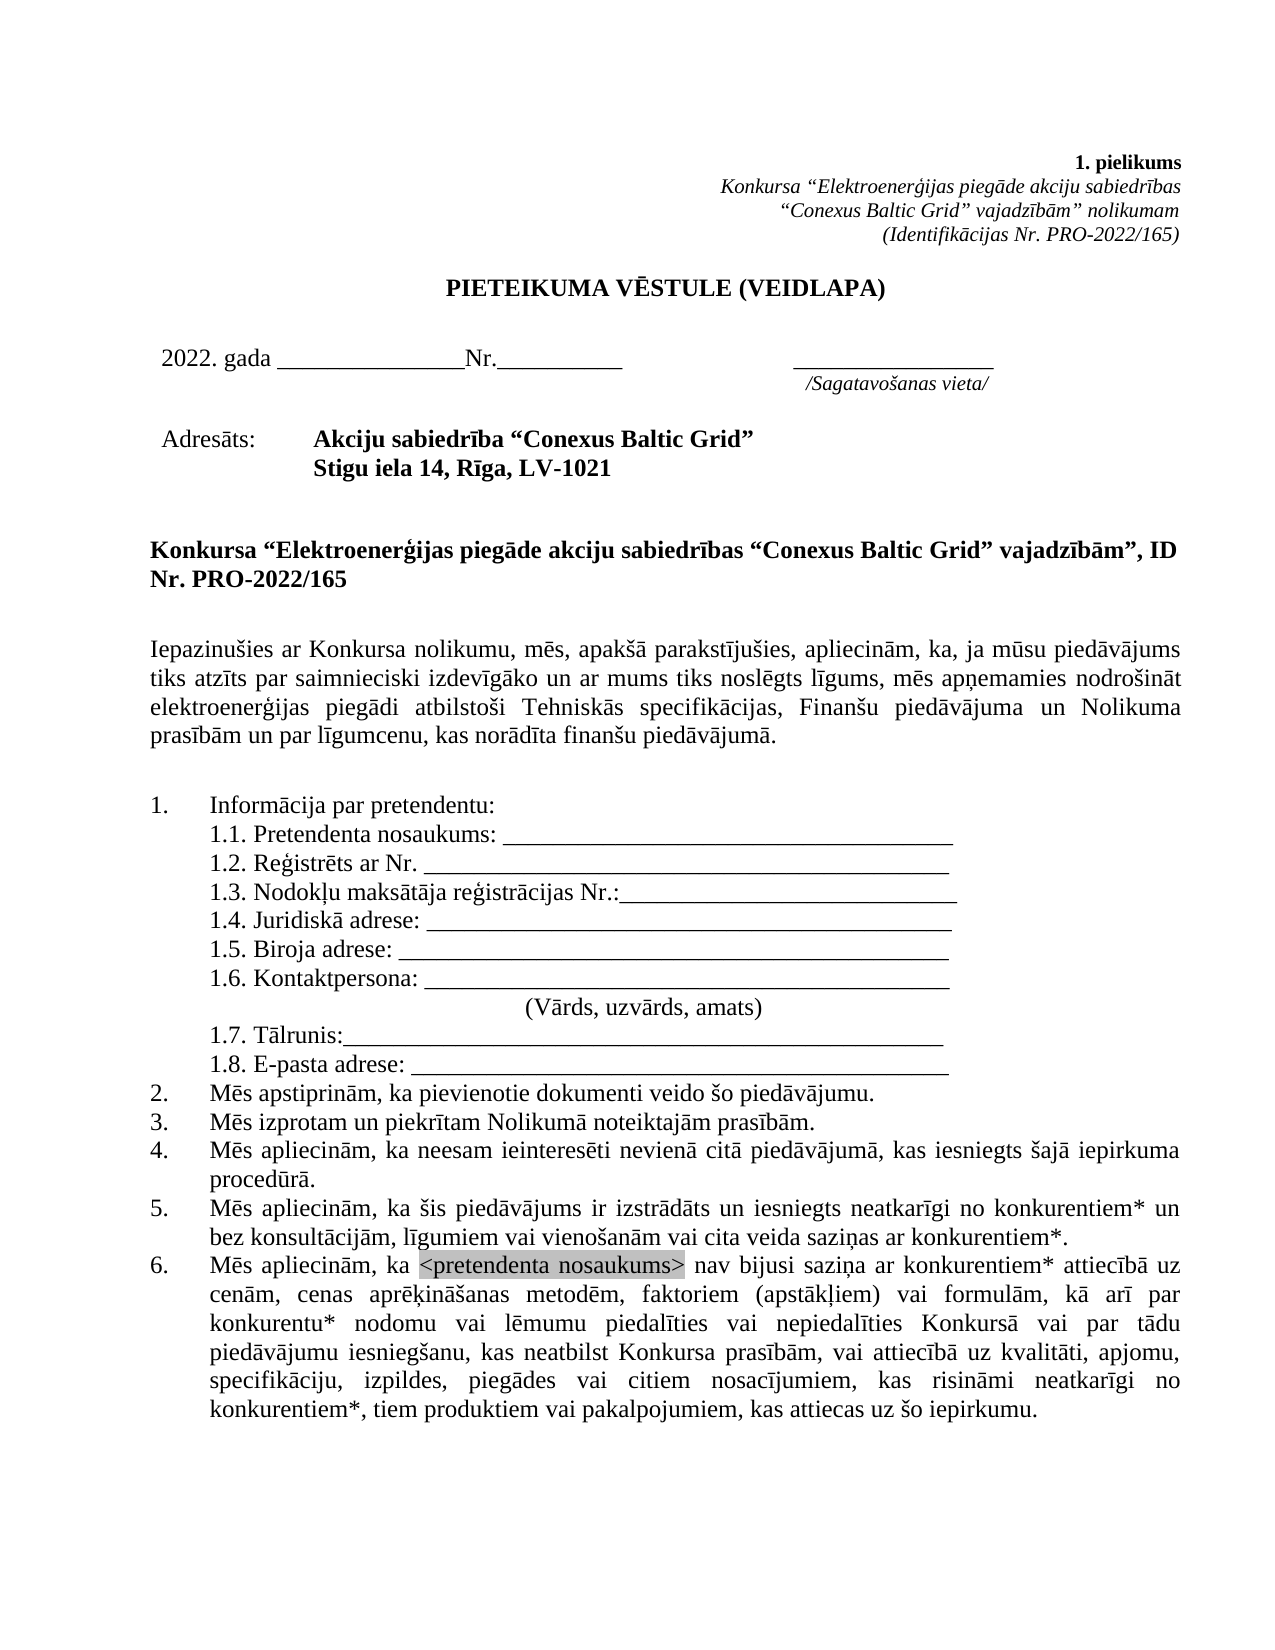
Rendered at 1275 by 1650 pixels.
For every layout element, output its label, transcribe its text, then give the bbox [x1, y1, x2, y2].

list Informācija par pretendentu: [150, 790, 1181, 819]
list Nodokļu maksātāja reģistrācijas Nr.:___________________________ [209, 877, 1181, 905]
text PIETEIKUMA VĒSTULE (VEIDLAPA) [150, 273, 1181, 301]
text 1. pielikums [225, 150, 1181, 174]
text (Vārds, uzvārds, amats) [209, 992, 1181, 1020]
list Mēs apliecinām, ka šis piedāvājums ir izstrādāts un iesniegts neatkarīgi no konkurentiem* un bez konsultācijām, līgumiem vai vienošanām vai cita veida saziņas ar konkurentiem*. [150, 1193, 1181, 1250]
list E-pasta adrese: ___________________________________________ [209, 1049, 1181, 1078]
table_cell Akciju sabiedrība “Conexus Baltic Grid” Stigu iela 14, Rīga, LV-1021 [302, 395, 1174, 482]
list Mēs izprotam un piekrītam Nolikumā noteiktajām prasībām. [150, 1107, 1181, 1135]
text Iepazinušies ar Konkursa nolikumu, mēs, apakšā parakstījušies, apliecinām, ka, ja mūsu piedāvājums tiks atzīts par saimnieciski izdevīgāko un ar mums tiks noslēgts līgums, mēs apņemamies nodrošināt elektroenerģijas piegādi atbilstoši Tehniskās specifikācijas, Finanšu piedāvājuma un Nolikuma prasībām un par līgumcenu, kas norādīta finanšu piedāvājumā. [150, 634, 1181, 749]
table_header 2022. gada _______________Nr.__________ [150, 343, 663, 395]
list Kontaktpersona: __________________________________________ [209, 963, 1181, 992]
list Pretendenta nosaukums: ____________________________________ [209, 819, 1181, 848]
text “Conexus Baltic Grid” vajadzībām” nolikumam [150, 198, 1181, 222]
list Biroja adrese: ____________________________________________ [209, 934, 1181, 963]
list Mēs apliecinām, ka <pretendenta nosaukums> nav bijusi saziņa ar konkurentiem* attiecībā uz cenām, cenas aprēķināšanas metodēm, faktoriem (apstākļiem) vai formulām, kā arī par konkurentu* nodomu vai lēmumu piedalīties vai nepiedalīties Konkursā vai par tādu piedāvājumu iesniegšanu, kas neatbilst Konkursa prasībām, vai attiecībā uz kvalitāti, apjomu, specifikāciju, izpildes, piegādes vai citiem nosacījumiem, kas risināmi neatkarīgi no konkurentiem*, tiem produktiem vai pakalpojumiem, kas attiecas uz šo iepirkumu. [150, 1250, 1181, 1423]
list Mēs apliecinām, ka neesam ieinteresēti nevienā citā piedāvājumā, kas iesniegts šajā iepirkuma procedūrā. [150, 1135, 1181, 1193]
text Konkursa “Elektroenerģijas piegāde akciju sabiedrības [150, 174, 1181, 198]
list Mēs apstiprinām, ka pievienotie dokumenti veido šo piedāvājumu. [150, 1078, 1181, 1107]
list Reģistrēts ar Nr. __________________________________________ [209, 848, 1181, 877]
table_cell Adresāts: [150, 395, 302, 482]
list Tālrunis:________________________________________________ [209, 1020, 1181, 1049]
table_header ________________ /Sagatavošanas vieta/ [663, 343, 1174, 395]
text (Identifikācijas Nr. PRO-2022/165) [150, 222, 1181, 246]
text Konkursa “Elektroenerģijas piegāde akciju sabiedrības “Conexus Baltic Grid” vajadzībām”, ID Nr. PRO-2022/165 [150, 535, 1178, 593]
list Juridiskā adrese: __________________________________________ [209, 905, 1181, 934]
